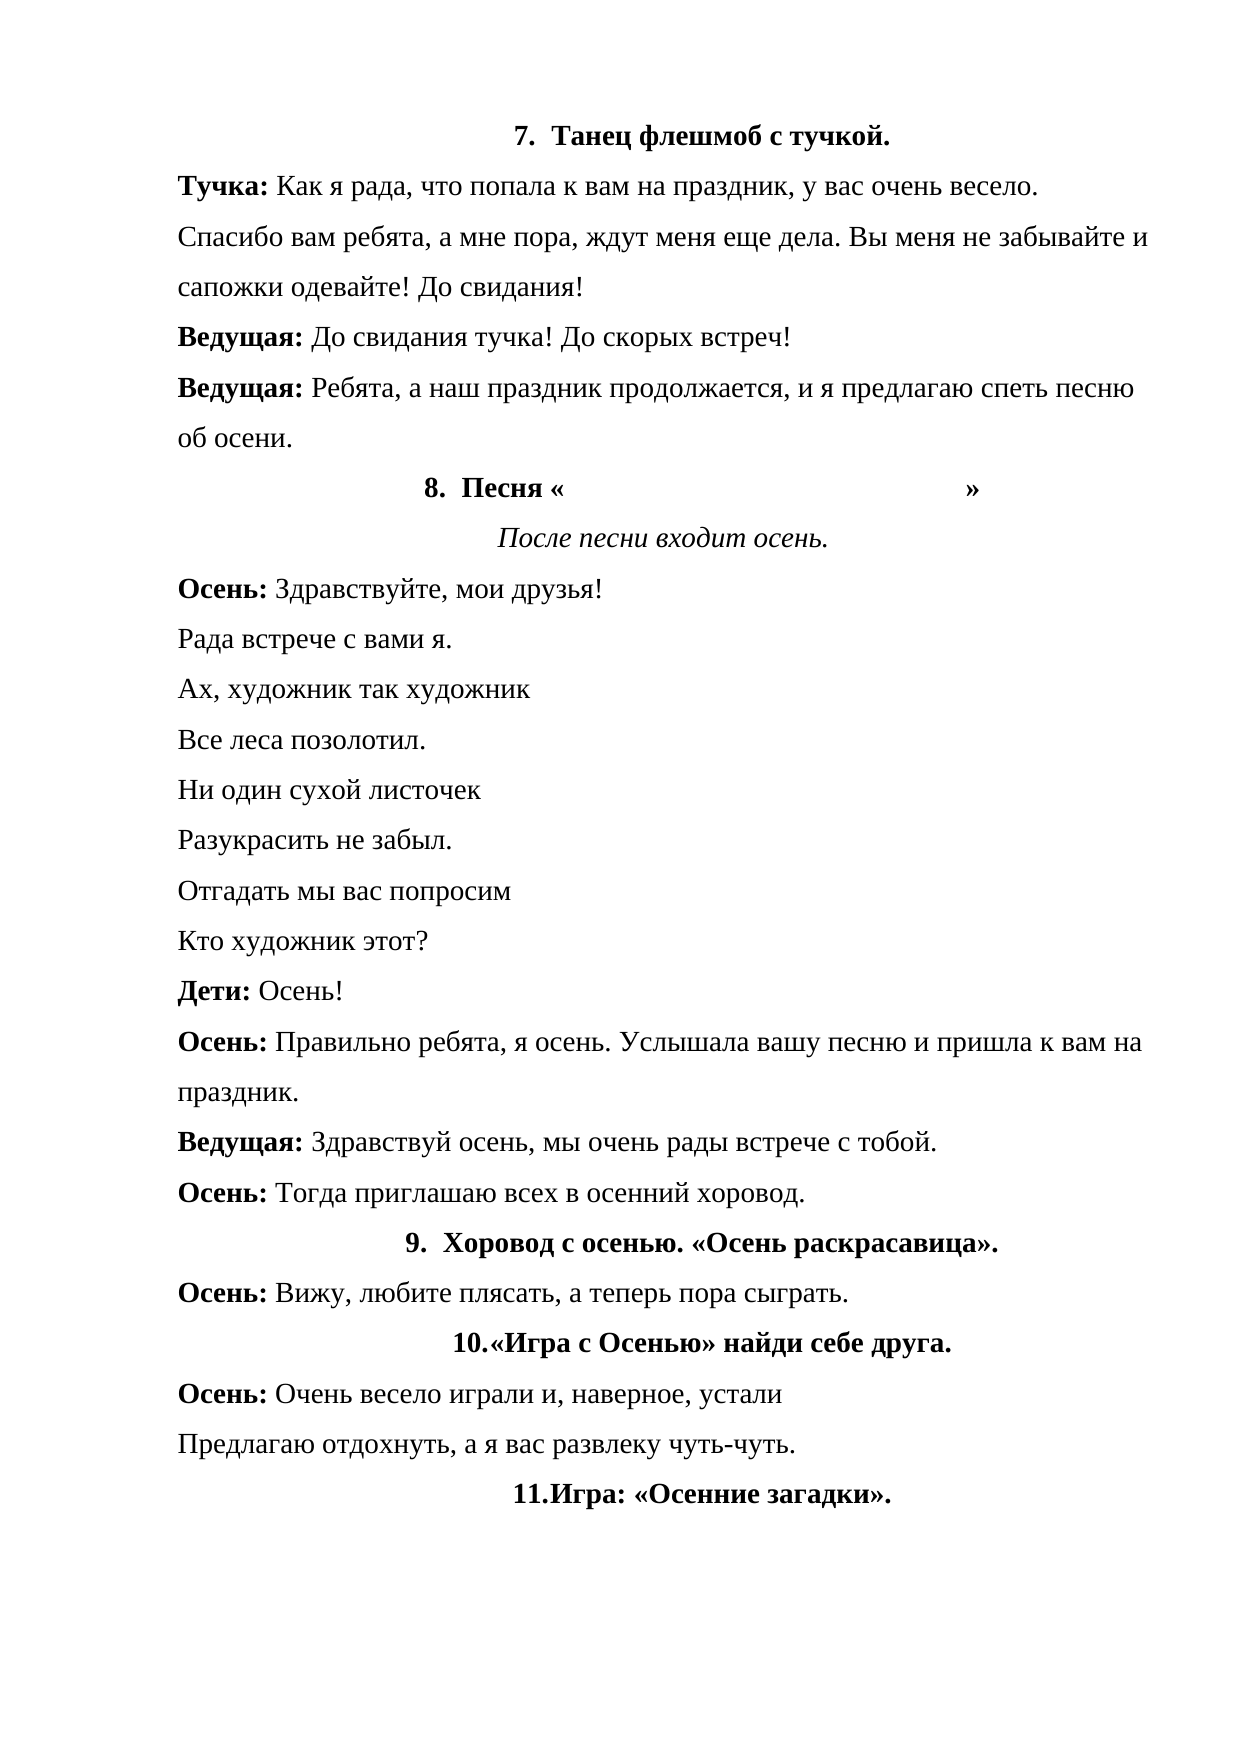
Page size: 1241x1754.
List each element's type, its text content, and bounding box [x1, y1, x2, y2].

list Игра: «Осенние загадки». [252, 1477, 1152, 1510]
text Дети: Осень! [177, 973, 1152, 1007]
text Осень: Тогда приглашаю всех в осенний хоровод. [177, 1175, 1152, 1208]
text Тучка: Как я рада, что попала к вам на праздник, у вас очень весело. Спасибо вам ребята, а мне пора, ждут меня еще дела. Вы меня не забывайте и сапожки одевайте! До свидания! [177, 168, 1152, 303]
text Осень: Здравствуйте, мои друзья! [177, 571, 1152, 604]
text Разукрасить не забыл. [177, 822, 1152, 856]
text Все леса позолотил. [177, 722, 1152, 755]
text Осень: Правильно ребята, я осень. Услышала вашу песню и пришла к вам на праздник. [177, 1024, 1152, 1108]
text Рада встрече с вами я. [177, 621, 1152, 655]
list «Игра с Осенью» найди себе друга. [252, 1326, 1152, 1359]
text Ведущая: Здравствуй осень, мы очень рады встрече с тобой. [177, 1124, 1152, 1158]
list Танец флешмоб с тучкой. [252, 118, 1152, 152]
text Осень: Вижу, любите плясать, а теперь пора сыграть. [177, 1275, 1152, 1309]
text Осень: Очень весело играли и, наверное, устали [177, 1376, 1152, 1409]
list Хоровод с осенью. «Осень раскрасавица». [252, 1225, 1152, 1258]
text Ведущая: Ребята, а наш праздник продолжается, и я предлагаю спеть песню об осени. [177, 370, 1152, 453]
text После песни входит осень. [177, 521, 1152, 554]
text Предлагаю отдохнуть, а я вас развлеку чуть-чуть. [177, 1426, 1152, 1460]
text Ведущая: До свидания тучка! До скорых встреч! [177, 319, 1152, 353]
text Отгадать мы вас попросим [177, 873, 1152, 906]
text Ах, художник так художник [177, 672, 1152, 705]
list Песня « » [252, 470, 1152, 504]
text Ни один сухой листочек [177, 772, 1152, 806]
text Кто художник этот? [177, 923, 1152, 957]
